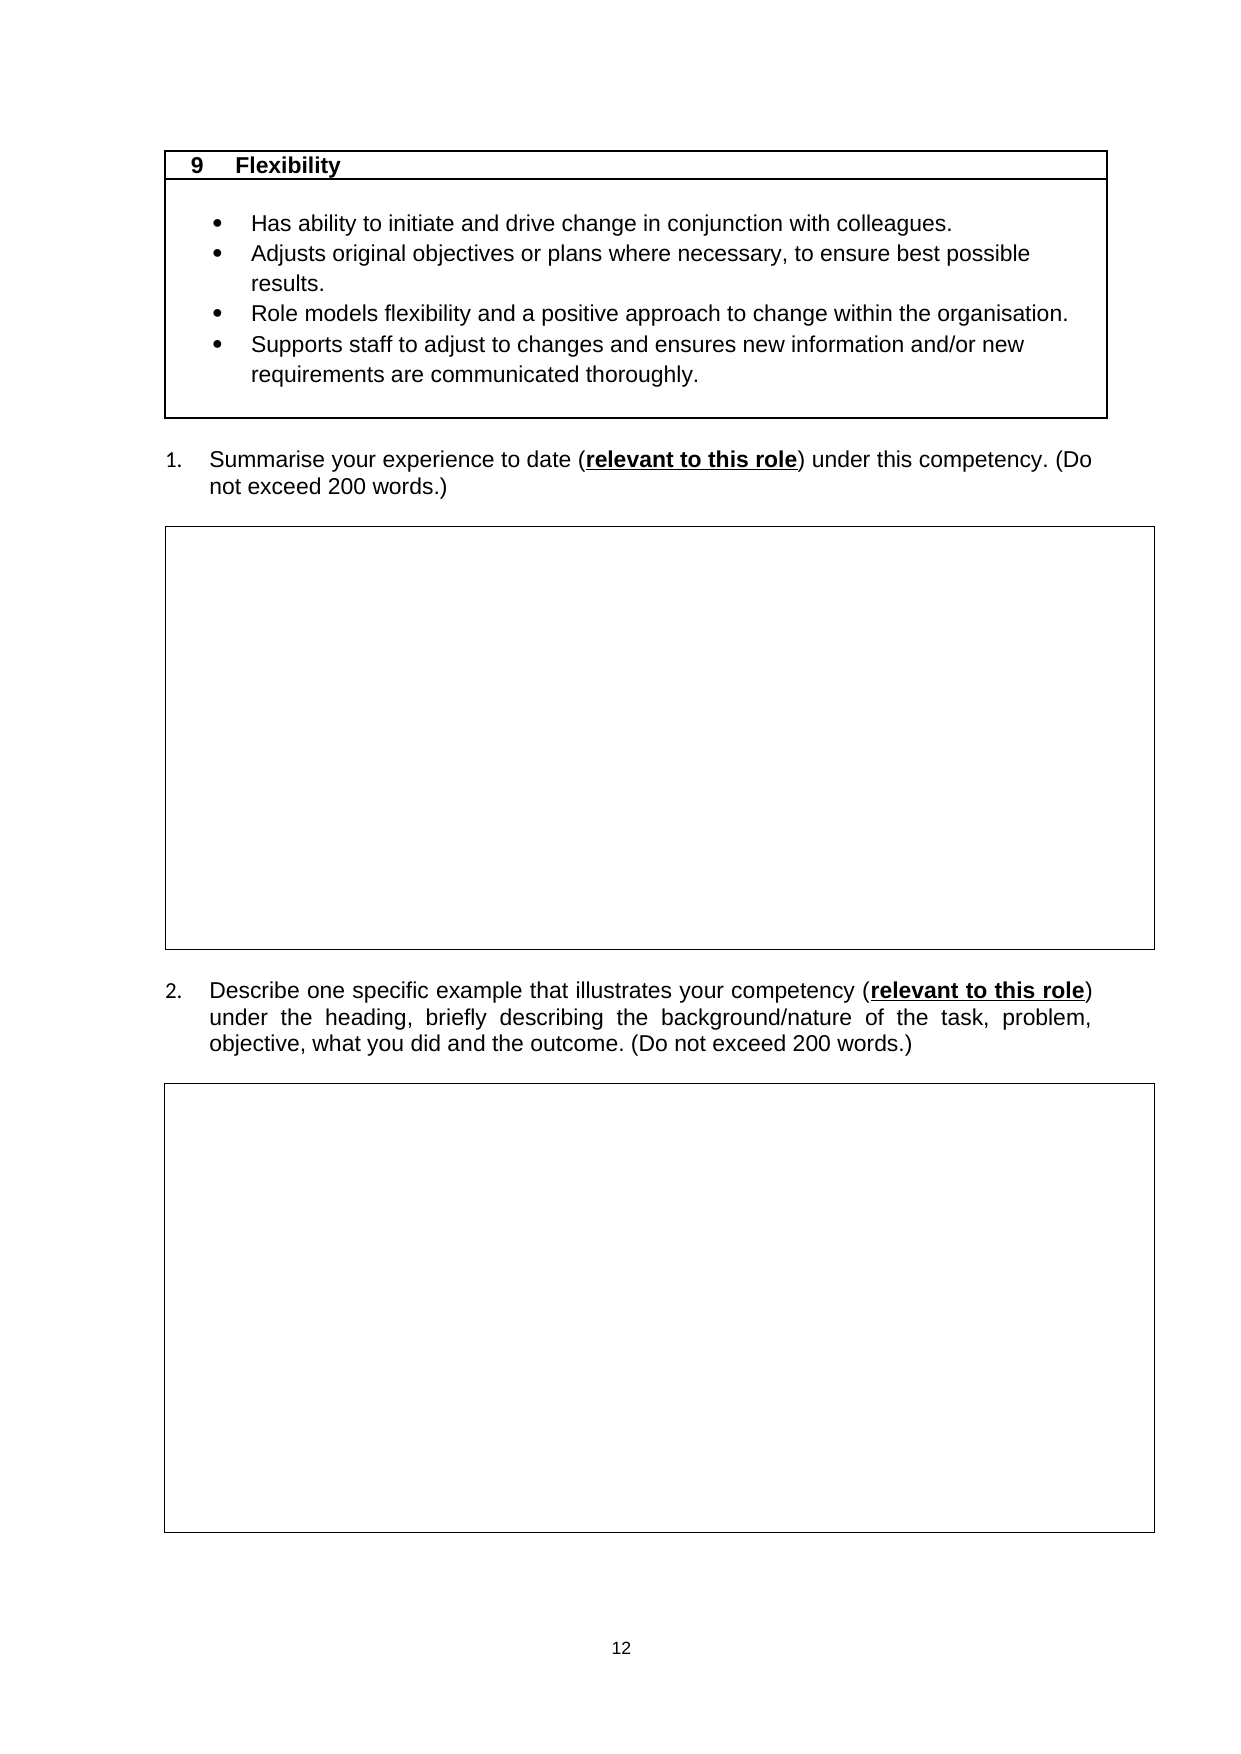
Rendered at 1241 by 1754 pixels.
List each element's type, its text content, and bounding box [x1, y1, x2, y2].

list Summarise your experience to date (relevant to this role) under this competency. (Do not exceed 200 words.) [165, 445, 1092, 499]
table_cell Has ability to initiate and drive change in conjunction with colleagues. Adjusts original objectives or plans where necessary, to ensure best possible results. Role models flexibility and a positive approach to change within the organisation. Supports staff to adjust to changes and ensures new information and/or new requirements are communicated thoroughly. [166, 180, 1106, 417]
table_header [166, 527, 1154, 949]
table_header [165, 1084, 1154, 1532]
table_header 9 Flexibility [166, 152, 1106, 178]
list Describe one specific example that illustrates your competency (relevant to this role) under the heading, briefly describing the background/nature of the task, problem, objective, what you did and the outcome. (Do not exceed 200 words.) [165, 976, 1092, 1057]
